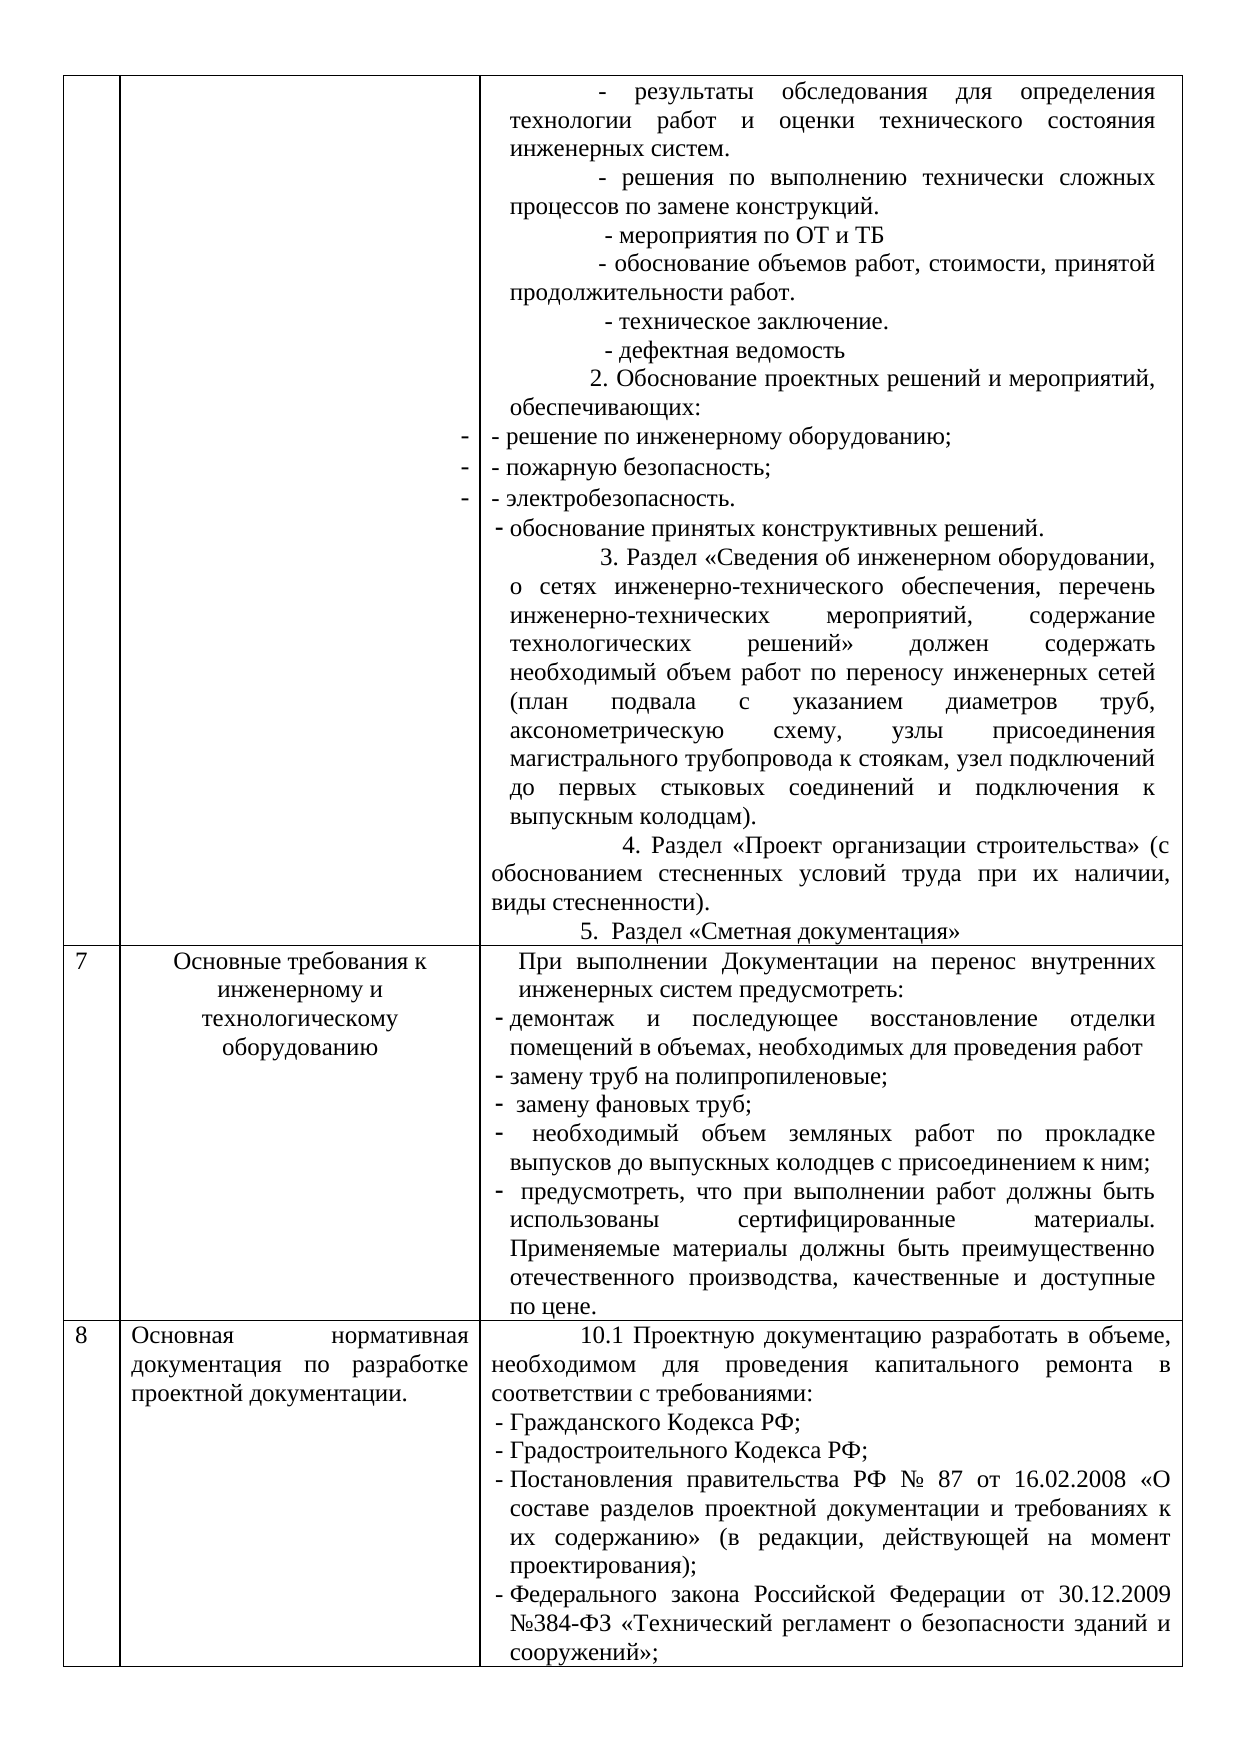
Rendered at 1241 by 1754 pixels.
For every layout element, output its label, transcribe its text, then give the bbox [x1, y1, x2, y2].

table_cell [481, 76, 1182, 945]
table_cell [481, 1321, 1182, 1666]
table_cell 8 [64, 1321, 119, 1666]
table_cell Основные требования к инженерному и технологическому оборудованию [121, 946, 479, 1319]
table_cell 6 [64, 76, 119, 945]
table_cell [121, 1321, 479, 1666]
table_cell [121, 76, 479, 945]
table_cell 7 [64, 946, 119, 1319]
table_cell При выполнении Документации на перенос внутренних инженерных систем предусмотреть: демонтаж и последующее восстановление отделки помещений в объемах, необходимых для проведения работ замену труб на полипропиленовые; замену фановых труб; необходимый объем земляных работ по прокладке выпусков до выпускных колодцев с присоединением к ним; предусмотреть, что при выполнении работ должны быть использованы сертифицированные материалы. Применяемые материалы должны быть преимущественно отечественного производства, качественные и доступные по цене. [481, 946, 1182, 1319]
